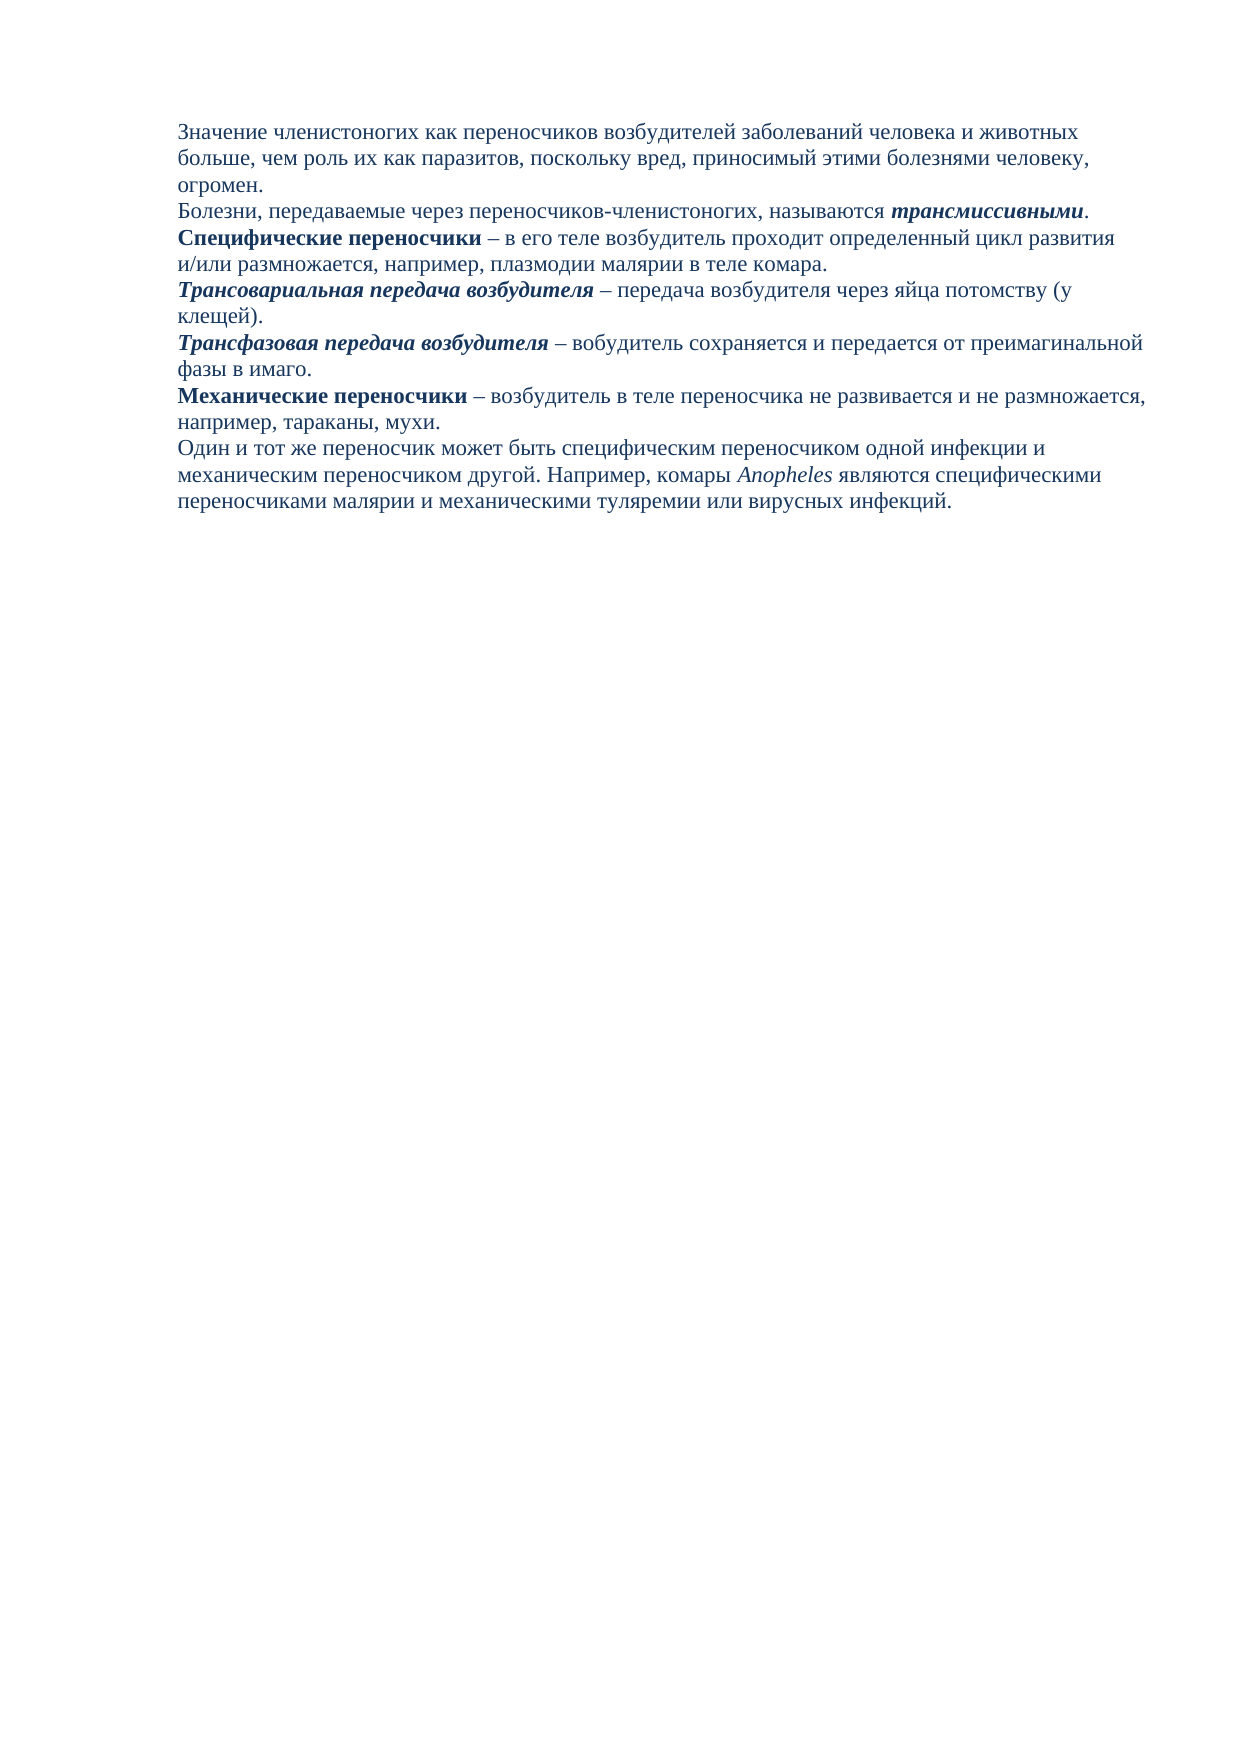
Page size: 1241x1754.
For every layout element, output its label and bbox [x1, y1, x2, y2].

text [177, 118, 1152, 513]
